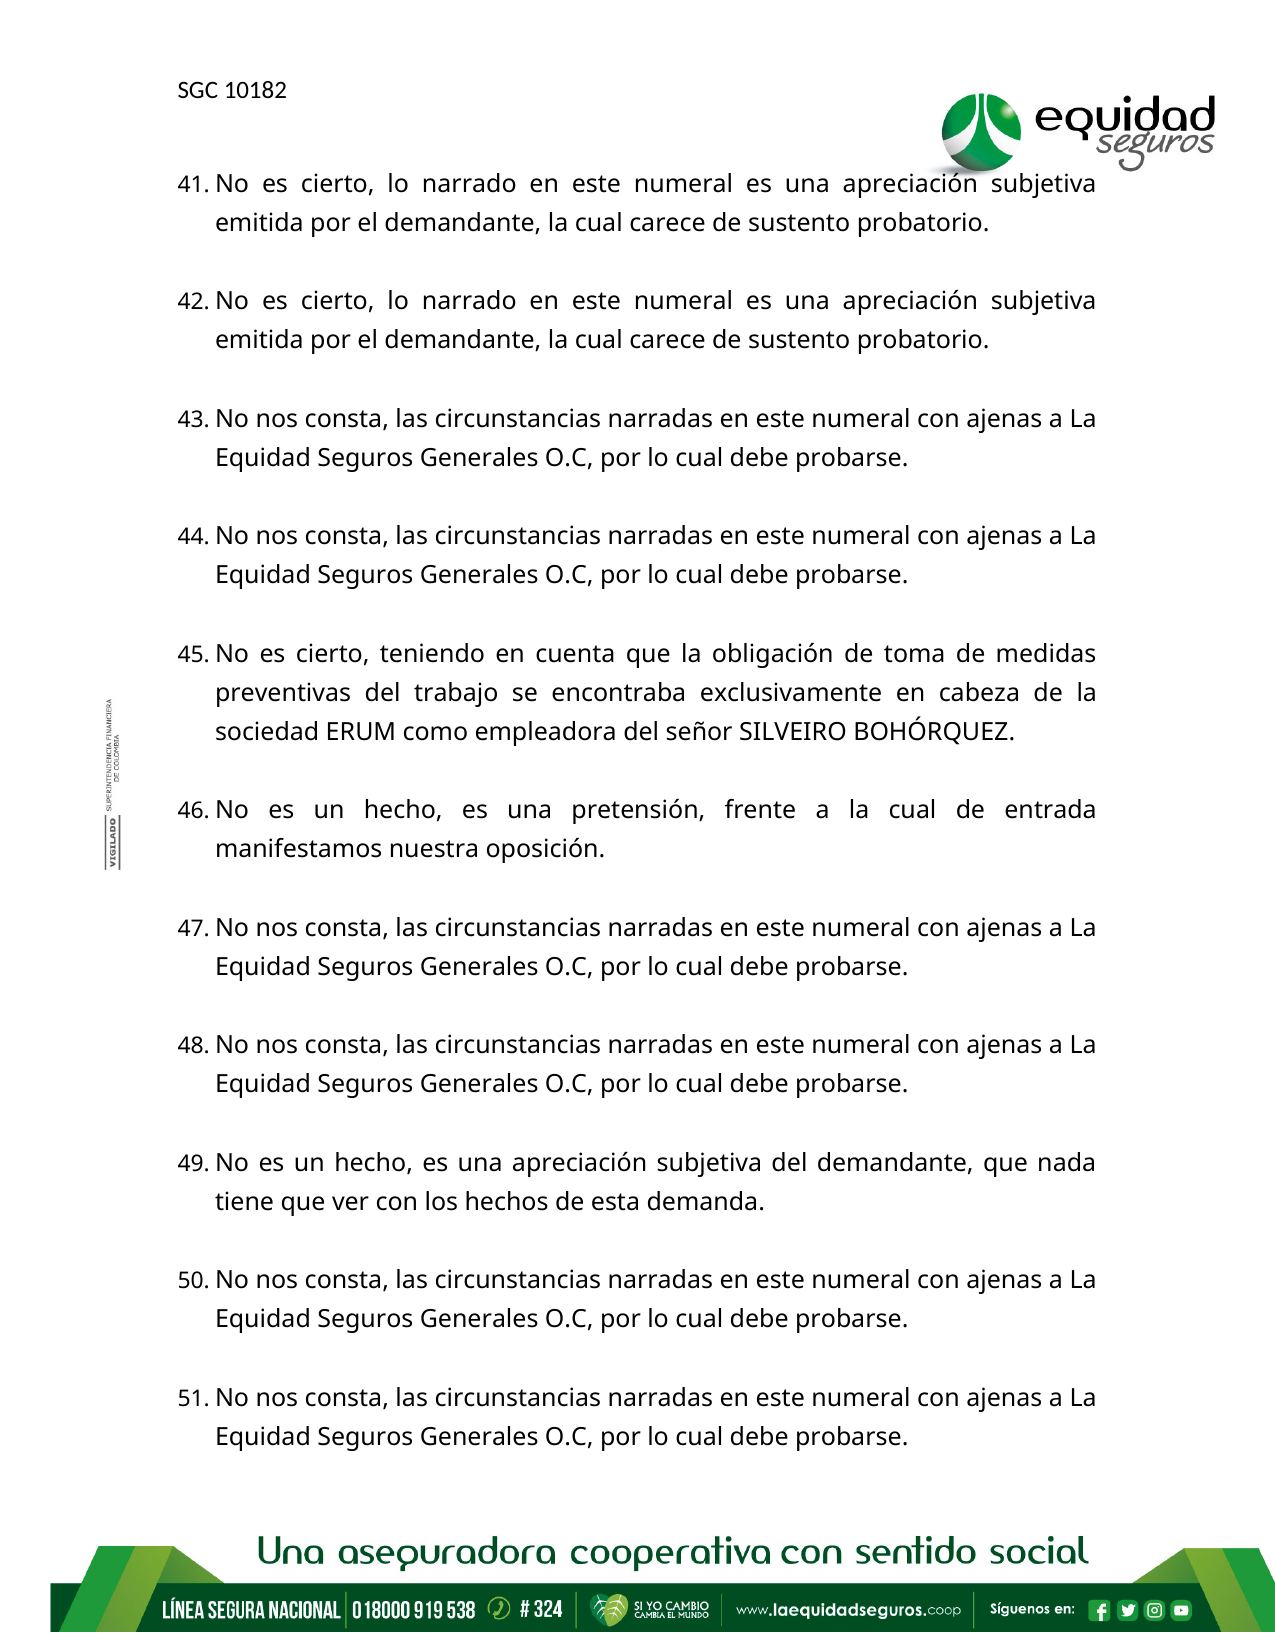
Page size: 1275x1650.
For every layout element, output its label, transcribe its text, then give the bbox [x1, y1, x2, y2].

list No es cierto, lo narrado en este numeral es una apreciación subjetiva emitida por el demandante, la cual carece de sustento probatorio. [177, 283, 1098, 356]
list No es un hecho, es una pretensión, frente a la cual de entrada manifestamos nuestra oposición. [177, 792, 1098, 865]
list No nos consta, las circunstancias narradas en este numeral con ajenas a La Equidad Seguros Generales O.C, por lo cual debe probarse. [177, 909, 1098, 983]
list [177, 1262, 1098, 1335]
list No es cierto, teniendo en cuenta que la obligación de toma de medidas preventivas del trabajo se encontraba exclusivamente en cabeza de la sociedad ERUM como empleadora del señor SILVEIRO BOHÓRQUEZ. [177, 635, 1098, 748]
list No es un hecho, es una apreciación subjetiva del demandante, que nada tiene que ver con los hechos de esta demanda. [177, 1144, 1098, 1218]
list No nos consta, las circunstancias narradas en este numeral con ajenas a La Equidad Seguros Generales O.C, por lo cual debe probarse. [177, 1027, 1098, 1100]
list No es cierto, lo narrado en este numeral es una apreciación subjetiva emitida por el demandante, la cual carece de sustento probatorio. [177, 165, 1098, 238]
list No nos consta, las circunstancias narradas en este numeral con ajenas a La Equidad Seguros Generales O.C, por lo cual debe probarse. [177, 518, 1098, 591]
list No nos consta, las circunstancias narradas en este numeral con ajenas a La Equidad Seguros Generales O.C, por lo cual debe probarse. [177, 400, 1098, 473]
picture [50, 14, 1275, 1632]
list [177, 1379, 1098, 1453]
